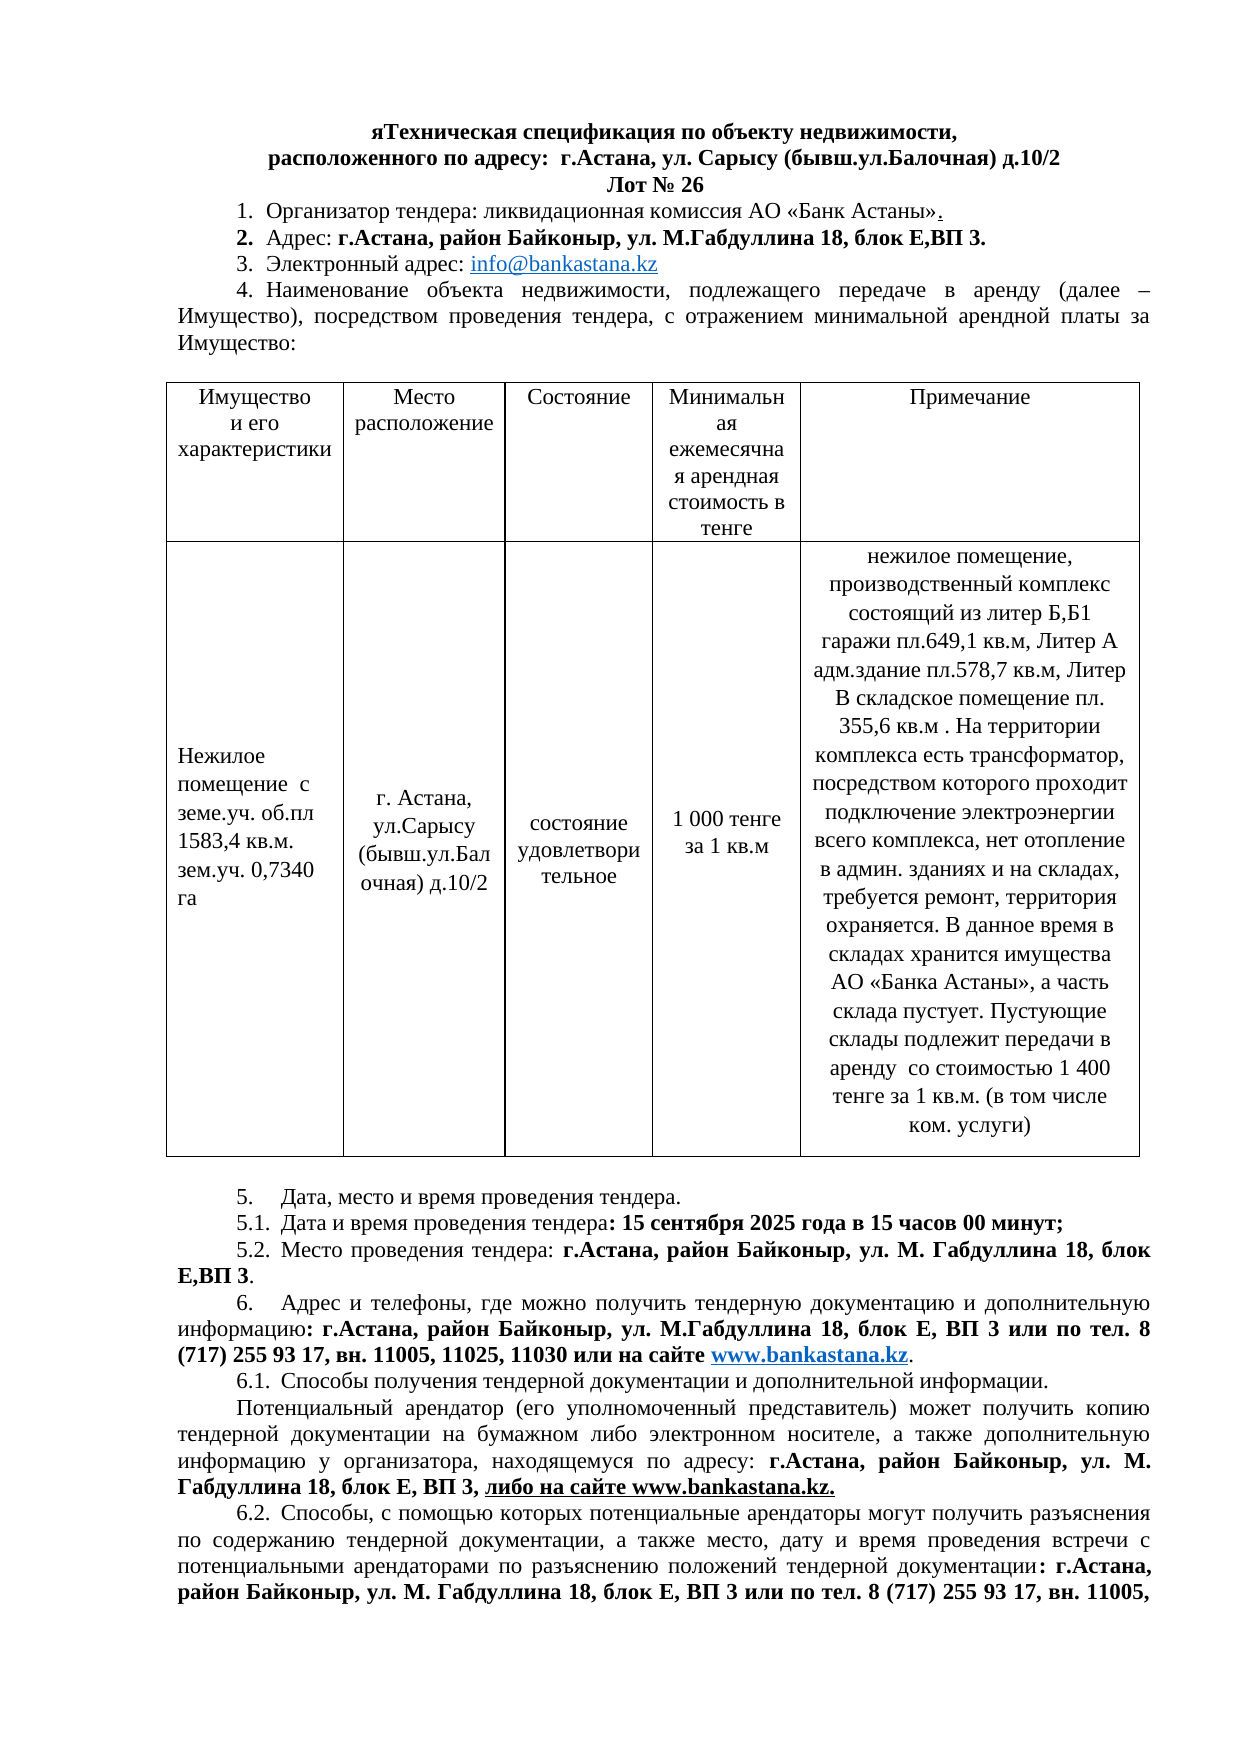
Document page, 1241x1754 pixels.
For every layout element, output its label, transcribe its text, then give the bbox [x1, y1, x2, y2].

list Адрес и телефоны, где можно получить тендерную документацию и дополнительную информацию: г.Астана, район Байконыр, ул. М.Габдуллина 18, блок Е, ВП 3 или по тел. 8 (717) 255 93 17, вн. 11005, 11025, 11030 или на сайте www.bankastana.kz. [177, 1288, 1152, 1368]
list Адрес: г.Астана, район Байконыр, ул. М.Габдуллина 18, блок Е,ВП 3. [177, 223, 1152, 250]
list Дата и время проведения тендера: 15 сентября 2025 года в 15 часов 00 минут; [177, 1209, 1152, 1236]
table_header Состояние [506, 383, 652, 541]
list Место проведения тендера: г.Астана, район Байконыр, ул. М. Габдуллина 18, блок Е,ВП 3. [177, 1236, 1152, 1288]
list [177, 1499, 1152, 1605]
text Лот № 26 [177, 171, 1152, 197]
list Способы получения тендерной документации и дополнительной информации. [177, 1368, 1152, 1394]
table_header Имущество и его характеристики [167, 383, 343, 541]
list Организатор тендера: ликвидационная комиссия АО «Банк Астаны». [177, 197, 1152, 223]
list Наименование объекта недвижимости, подлежащего передаче в аренду (далее – Имущество), посредством проведения тендера, с отражением минимальной арендной платы за Имущество: [177, 276, 1152, 355]
table_cell 1 000 тенге за 1 кв.м [653, 542, 800, 1156]
list Электронный адрес: info@bankastana.kz [177, 250, 1152, 276]
table_cell г. Астана, ул.Сарысу (бывш.ул.Балочная) д.10/2 [344, 542, 504, 1156]
table_header Примечание [801, 383, 1139, 541]
text Потенциальный арендатор (его уполномоченный представитель) может получить копию тендерной документации на бумажном либо электронном носителе, а также дополнительную информацию у организатора, находящемуся по адресу: г.Астана, район Байконыр, ул. М. Габдуллина 18, блок Е, ВП 3, либо на сайте www.bankastana.kz. [177, 1394, 1152, 1499]
text расположенного по адресу: г.Астана, ул. Сарысу (бывш.ул.Балочная) д.10/2 [177, 144, 1152, 171]
table_cell нежилое помещение, производственный комплекс состоящий из литер Б,Б1 гаражи пл.649,1 кв.м, Литер А адм.здание пл.578,7 кв.м, Литер В складское помещение пл. 355,6 кв.м . На территории комплекса есть трансформатор, посредством которого проходит подключение электроэнергии всего комплекса, нет отопление в админ. зданиях и на складах, требуется ремонт, территория охраняется. В данное время в складах хранится имущества АО «Банка Астаны», а часть склада пустует. Пустующие склады подлежит передачи в аренду со стоимостью 1 400 тенге за 1 кв.м. (в том числе ком. услуги) [801, 542, 1139, 1156]
text яТехническая спецификация по объекту недвижимости, [177, 118, 1152, 144]
table_header Место расположение [344, 383, 504, 541]
list Дата, место и время проведения тендера. [177, 1183, 1152, 1209]
table_cell Нежилое помещение с земе.уч. об.пл 1583,4 кв.м. зем.уч. 0,7340 га [167, 542, 343, 1156]
table_header Минимальная ежемесячная арендная стоимость в тенге [653, 383, 800, 541]
table_cell состояние удовлетворительное [506, 542, 652, 1156]
